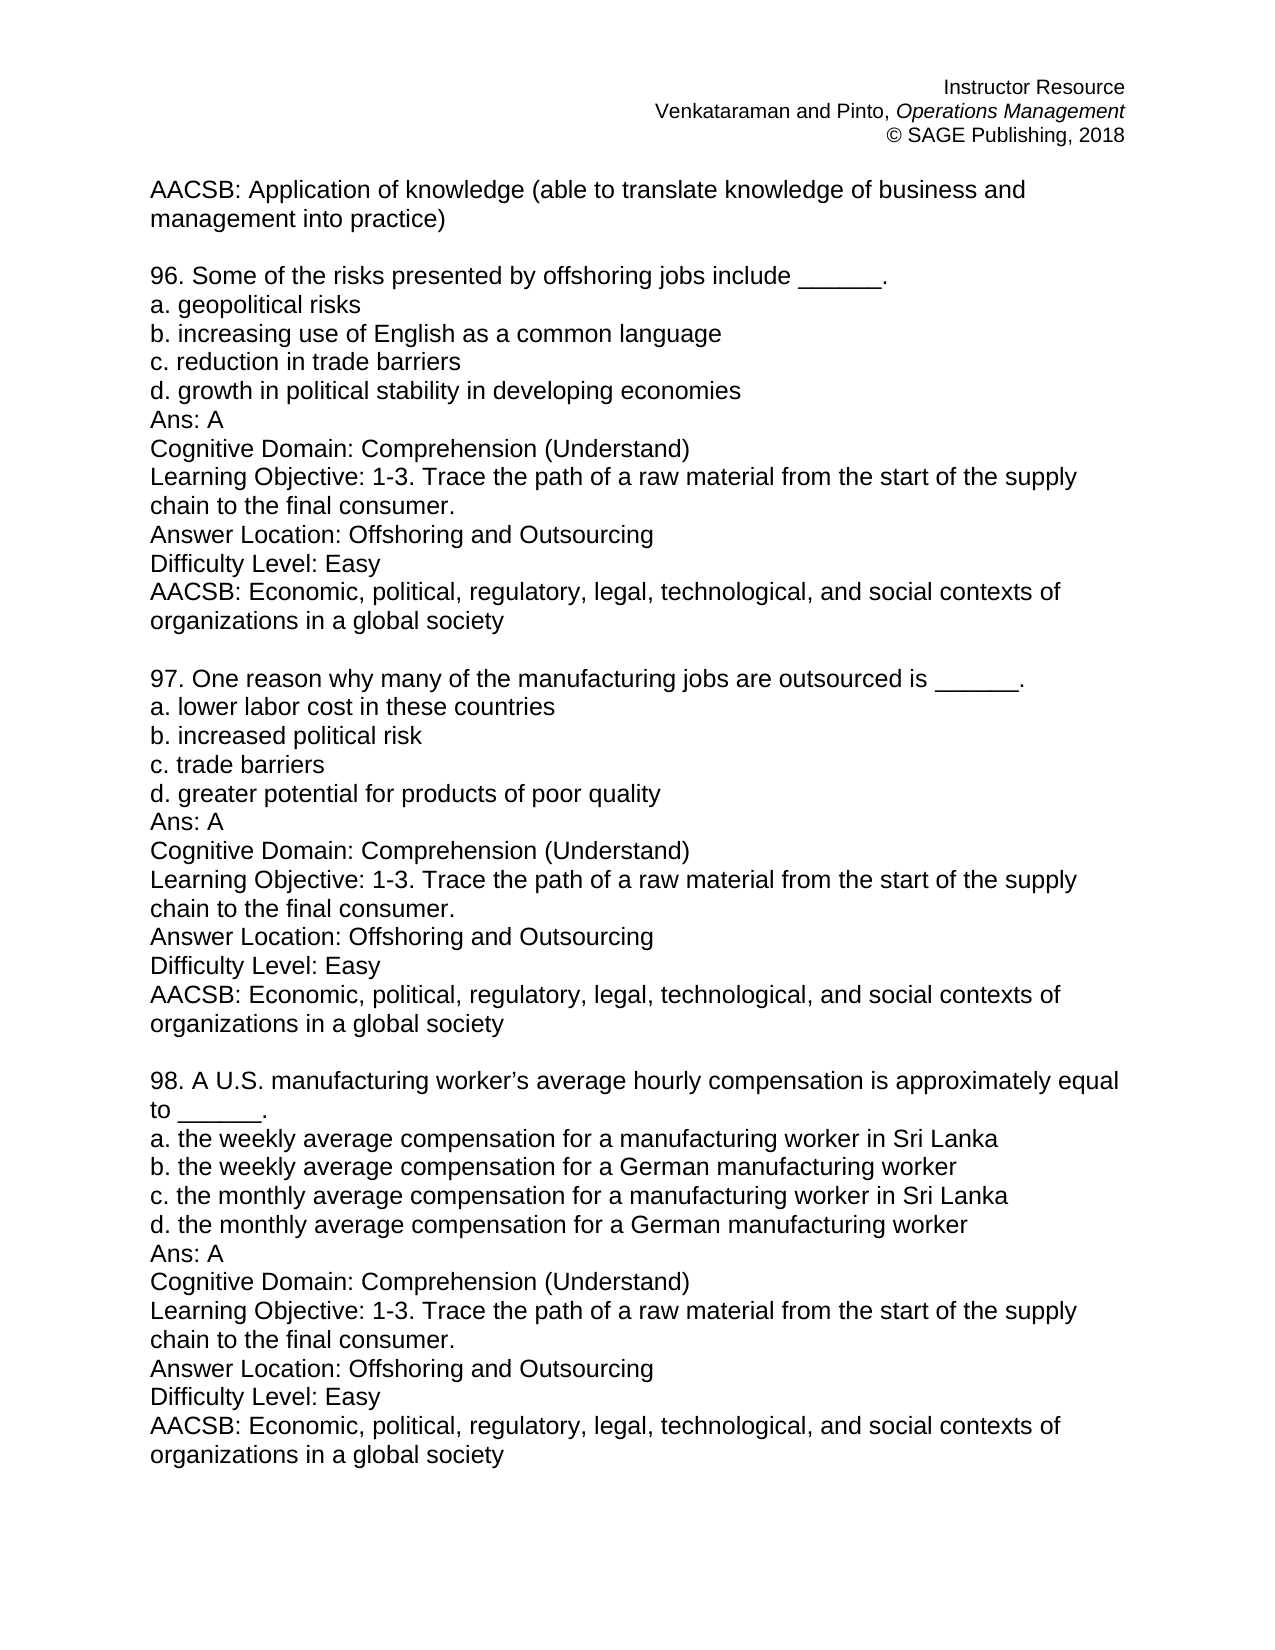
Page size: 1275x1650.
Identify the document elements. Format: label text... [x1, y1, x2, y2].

text b. the weekly average compensation for a German manufacturing worker [150, 1152, 1125, 1181]
text d. the monthly average compensation for a German manufacturing worker [150, 1210, 1125, 1239]
text Learning Objective: 1-3. Trace the path of a raw material from the start of the supply chain to the final consumer. [150, 462, 1125, 520]
text AACSB: Economic, political, regulatory, legal, technological, and social contexts of organizations in a global society [150, 1411, 1125, 1469]
text 97. One reason why many of the manufacturing jobs are outsourced is ______. [150, 664, 1125, 692]
text Answer Location: Offshoring and Outsourcing [150, 922, 1125, 951]
text c. reduction in trade barriers [150, 347, 1125, 376]
text Answer Location: Offshoring and Outsourcing [150, 1354, 1125, 1382]
text Cognitive Domain: Comprehension (Understand) [150, 434, 1125, 462]
text Ans: A [150, 405, 1125, 434]
text a. geopolitical risks [150, 290, 1125, 319]
text AACSB: Application of knowledge (able to translate knowledge of business and management into practice) [150, 175, 1125, 232]
text Difficulty Level: Easy [150, 549, 1125, 577]
text Learning Objective: 1-3. Trace the path of a raw material from the start of the supply chain to the final consumer. [150, 865, 1125, 922]
text b. increasing use of English as a common language [150, 319, 1125, 347]
text Difficulty Level: Easy [150, 1382, 1125, 1411]
text a. lower labor cost in these countries [150, 692, 1125, 721]
text Cognitive Domain: Comprehension (Understand) [150, 1267, 1125, 1296]
text Ans: A [150, 807, 1125, 836]
text Difficulty Level: Easy [150, 951, 1125, 980]
text AACSB: Economic, political, regulatory, legal, technological, and social contexts of organizations in a global society [150, 577, 1125, 635]
text c. the monthly average compensation for a manufacturing worker in Sri Lanka [150, 1181, 1125, 1210]
text Answer Location: Offshoring and Outsourcing [150, 520, 1125, 549]
text c. trade barriers [150, 750, 1125, 779]
text d. growth in political stability in developing economies [150, 376, 1125, 405]
text a. the weekly average compensation for a manufacturing worker in Sri Lanka [150, 1124, 1125, 1152]
text AACSB: Economic, political, regulatory, legal, technological, and social contexts of organizations in a global society [150, 980, 1125, 1037]
text d. greater potential for products of poor quality [150, 779, 1125, 807]
text 96. Some of the risks presented by offshoring jobs include ______. [150, 261, 1125, 290]
text Ans: A [150, 1239, 1125, 1267]
text Cognitive Domain: Comprehension (Understand) [150, 836, 1125, 865]
text Learning Objective: 1-3. Trace the path of a raw material from the start of the supply chain to the final consumer. [150, 1296, 1125, 1354]
text 98. A U.S. manufacturing worker’s average hourly compensation is approximately equal to ______. [150, 1066, 1125, 1124]
text b. increased political risk [150, 721, 1125, 750]
